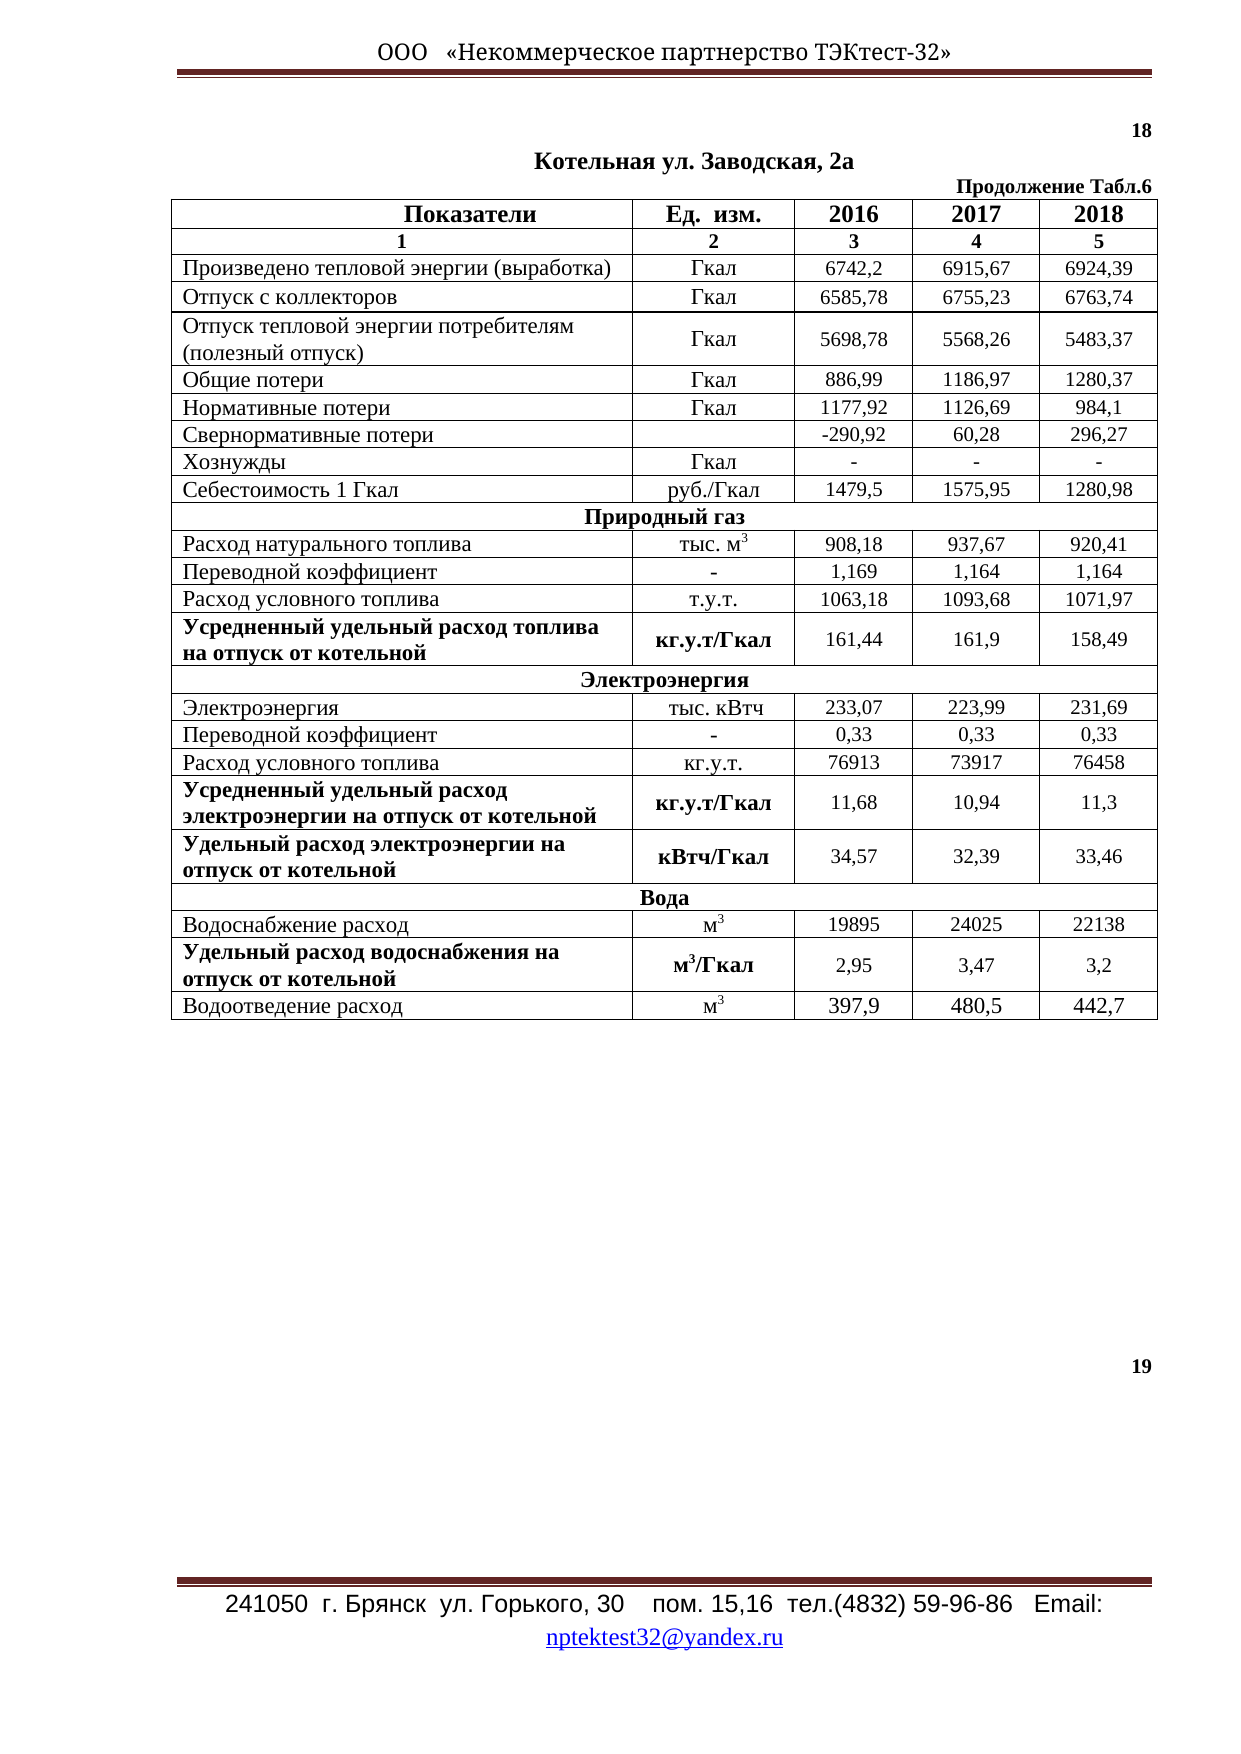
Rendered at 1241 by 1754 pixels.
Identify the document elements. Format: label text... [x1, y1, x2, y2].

table_cell Удельный расход водоснабжения на отпуск от котельной [172, 938, 632, 991]
table_cell 5483,37 [1040, 313, 1157, 365]
table_cell 6742,2 [795, 255, 912, 281]
table_cell 920,41 [1040, 531, 1157, 557]
table_cell 158,49 [1040, 613, 1157, 665]
table_cell 76458 [1040, 749, 1157, 775]
table_cell 0,33 [913, 721, 1039, 748]
table_cell - [1040, 448, 1157, 475]
table_cell Гкал [633, 313, 794, 365]
text 19 [177, 1354, 1152, 1378]
table_cell 3,2 [1040, 938, 1157, 991]
table_cell 1,164 [913, 558, 1039, 584]
table_cell 397,9 [795, 992, 912, 1018]
table_cell Отпуск с коллекторов [172, 282, 632, 311]
table_cell 10,94 [913, 776, 1039, 829]
table_cell Водоснабжение расход [172, 911, 632, 937]
table_cell 1 [172, 229, 632, 253]
table_cell 19895 [795, 911, 912, 937]
table_cell - [633, 558, 794, 584]
table_cell - [913, 448, 1039, 475]
table_cell Удельный расход электроэнергии на отпуск от котельной [172, 830, 632, 882]
table_cell т.у.т. [633, 585, 794, 612]
text 18 [177, 118, 1152, 142]
table_cell - [633, 721, 794, 748]
table_cell Усредненный удельный расход топлива на отпуск от котельной [172, 613, 632, 665]
table_cell 6915,67 [913, 255, 1039, 281]
table_cell кг.у.т/Гкал [633, 776, 794, 829]
table_cell 76913 [795, 749, 912, 775]
table_cell м3 [633, 992, 794, 1018]
table_cell 34,57 [795, 830, 912, 882]
table_cell -290,92 [795, 421, 912, 447]
table_cell Усредненный удельный расход электроэнергии на отпуск от котельной [172, 776, 632, 829]
table_cell Расход условного топлива [172, 585, 632, 612]
table_cell 908,18 [795, 531, 912, 557]
table_cell 161,9 [913, 613, 1039, 665]
table_cell 1280,37 [1040, 366, 1157, 392]
table_cell Вода [172, 884, 1157, 910]
table_cell 5698,78 [795, 313, 912, 365]
table_cell - [795, 448, 912, 475]
table_cell 24025 [913, 911, 1039, 937]
table_cell 1,164 [1040, 558, 1157, 584]
text Продолжение Табл.6 [177, 174, 1152, 198]
table_cell 11,3 [1040, 776, 1157, 829]
table_cell 5568,26 [913, 313, 1039, 365]
table_header Ед. изм. [633, 200, 794, 228]
table_cell 33,46 [1040, 830, 1157, 882]
table_cell 231,69 [1040, 694, 1157, 720]
table_cell 3,47 [913, 938, 1039, 991]
table_cell руб./Гкал [633, 476, 794, 502]
table_cell кг.у.т. [633, 749, 794, 775]
table_cell тыс. м3 [633, 531, 794, 557]
table_cell 1063,18 [795, 585, 912, 612]
table_cell 1093,68 [913, 585, 1039, 612]
table_cell 0,33 [1040, 721, 1157, 748]
table_header 2017 [913, 200, 1039, 228]
table_cell 60,28 [913, 421, 1039, 447]
table_cell Хознужды [172, 448, 632, 475]
table_cell кг.у.т/Гкал [633, 613, 794, 665]
table_cell кВтч/Гкал [633, 830, 794, 882]
table_cell 32,39 [913, 830, 1039, 882]
table_cell 0,33 [795, 721, 912, 748]
table_cell Гкал [633, 394, 794, 420]
table_cell 6755,23 [913, 282, 1039, 311]
table_cell 480,5 [913, 992, 1039, 1018]
table_cell Природный газ [172, 503, 1157, 529]
table_cell Свернормативные потери [172, 421, 632, 447]
table_cell Гкал [633, 448, 794, 475]
table_cell Отпуск тепловой энергии потребителям (полезный отпуск) [172, 313, 632, 365]
table_header Показатели [172, 200, 632, 228]
table_cell Общие потери [172, 366, 632, 392]
table_cell Электроэнергия [172, 666, 1157, 693]
table_cell 1126,69 [913, 394, 1039, 420]
table_cell 3 [795, 229, 912, 253]
table_cell 1071,97 [1040, 585, 1157, 612]
table_cell Расход условного топлива [172, 749, 632, 775]
table_cell 1280,98 [1040, 476, 1157, 502]
table_cell Произведено тепловой энергии (выработка) [172, 255, 632, 281]
table_cell 22138 [1040, 911, 1157, 937]
table_cell 5 [1040, 229, 1157, 253]
table_cell 6585,78 [795, 282, 912, 311]
table_header 2016 [795, 200, 912, 228]
table_cell 73917 [913, 749, 1039, 775]
table_cell Нормативные потери [172, 394, 632, 420]
table_cell 223,99 [913, 694, 1039, 720]
table_cell 442,7 [1040, 992, 1157, 1018]
table_cell 2,95 [795, 938, 912, 991]
table_cell 11,68 [795, 776, 912, 829]
table_cell 937,67 [913, 531, 1039, 557]
table_cell 6924,39 [1040, 255, 1157, 281]
table_cell Гкал [633, 255, 794, 281]
table_cell 1,169 [795, 558, 912, 584]
table_cell 2 [633, 229, 794, 253]
table_cell Себестоимость 1 Гкал [172, 476, 632, 502]
table_cell 886,99 [795, 366, 912, 392]
table_cell 1177,92 [795, 394, 912, 420]
table_cell 1186,97 [913, 366, 1039, 392]
table_cell 1575,95 [913, 476, 1039, 502]
table_cell м3/Гкал [633, 938, 794, 991]
table_cell Расход натурального топлива [172, 531, 632, 557]
table_cell 161,44 [795, 613, 912, 665]
table_cell 984,1 [1040, 394, 1157, 420]
table_cell Переводной коэффициент [172, 721, 632, 748]
table_cell Переводной коэффициент [172, 558, 632, 584]
table_cell 296,27 [1040, 421, 1157, 447]
table_cell Гкал [633, 366, 794, 392]
table_cell [633, 421, 794, 447]
table_header 2018 [1040, 200, 1157, 228]
table_cell 6763,74 [1040, 282, 1157, 311]
table_cell 4 [913, 229, 1039, 253]
text Котельная ул. Заводская, 2а [177, 146, 1152, 174]
table_cell 233,07 [795, 694, 912, 720]
table_cell тыс. кВтч [633, 694, 794, 720]
table_cell Водоотведение расход [172, 992, 632, 1018]
table_cell Гкал [633, 282, 794, 311]
table_cell 1479,5 [795, 476, 912, 502]
table_cell Электроэнергия [172, 694, 632, 720]
table_cell м3 [633, 911, 794, 937]
